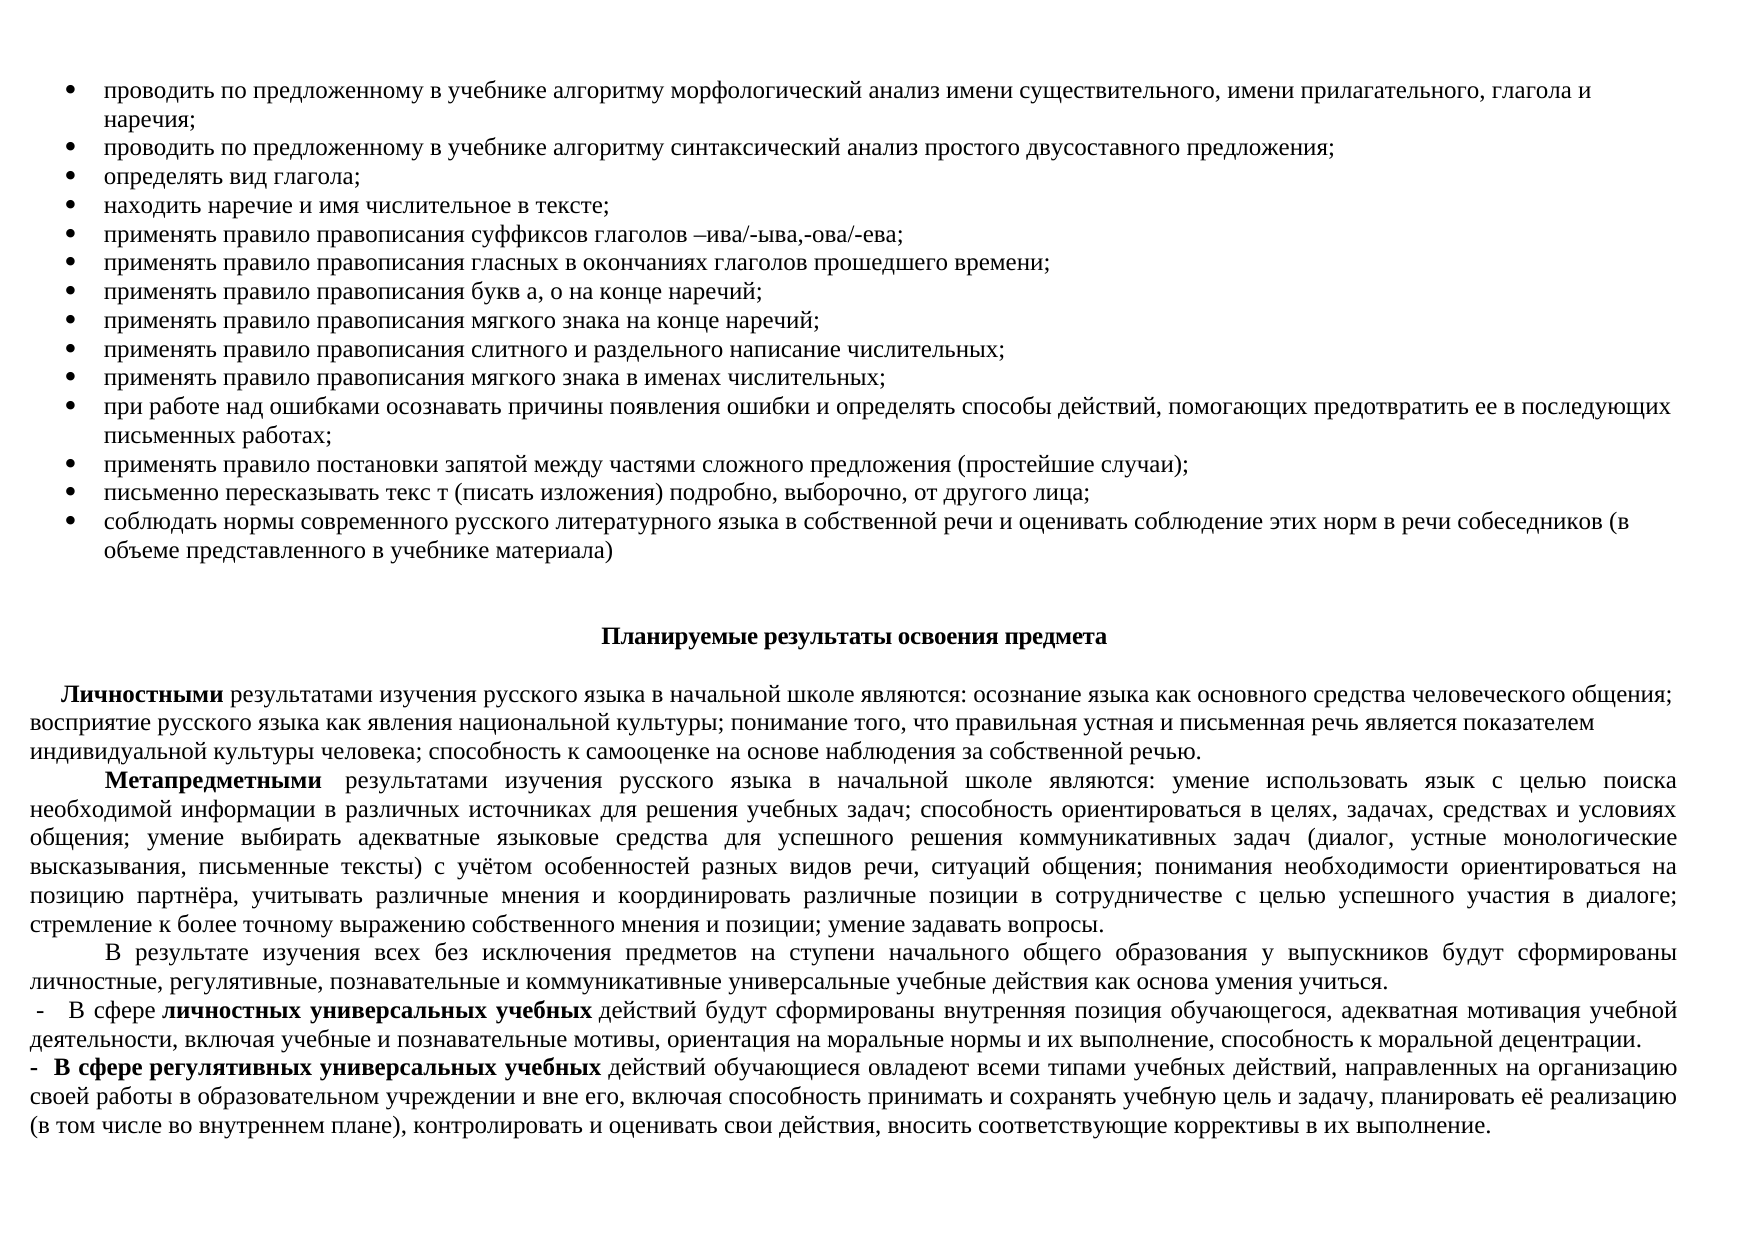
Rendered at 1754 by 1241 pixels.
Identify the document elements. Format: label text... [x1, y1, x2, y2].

list применять правило правописания слитного и раздельного написание числительных; [66, 334, 1679, 362]
list проводить по предложенному в учебнике алгоритму синтаксический анализ простого двусоставного предложения; [66, 132, 1679, 161]
list проводить по предложенному в учебнике алгоритму морфологический анализ имени существительного, имени прилагательного, глагола и наречия; [66, 75, 1679, 132]
list находить наречие и имя числительное в тексте; [66, 190, 1679, 219]
list Планируемые результаты освоения предмета [29, 621, 1679, 650]
text В результате изучения всех без исключения предметов на ступени начального общего образования у выпускников будут сформированы личностные, регулятивные, познавательные и коммуникативные универсальные учебные действия как основа умения учиться. [29, 937, 1679, 995]
text - В сфере личностных универсальных учебных действий будут сформированы внутренняя позиция обучающегося, адекватная мотивация учебной деятельности, включая учебные и познавательные мотивы, ориентация на моральные нормы и их выполнение, способность к моральной децентрации. [29, 995, 1679, 1052]
list применять правило правописания гласных в окончаниях глаголов прошедшего времени; [66, 247, 1679, 276]
list определять вид глагола; [66, 161, 1679, 190]
list применять правило правописания букв а, о на конце наречий; [66, 276, 1679, 305]
text Метапредметными результатами изучения русского языка в начальной школе являются: умение использовать язык с целью поиска необходимой информации в различных источниках для решения учебных задач; способность ориентироваться в целях, задачах, средствах и условиях общения; умение выбирать адекватные языковые средства для успешного решения коммуникативных задач (диалог, устные монологические высказывания, письменные тексты) с учётом особенностей разных видов речи, ситуаций общения; понимания необходимости ориентироваться на позицию партнёра, учитывать различные мнения и координировать различные позиции в сотрудничестве с целью успешного участия в диалоге; стремление к более точному выражению собственного мнения и позиции; умение задавать вопросы. [29, 765, 1679, 937]
text - В сфере регулятивных универсальных учебных действий обучающиеся овладеют всеми типами учебных действий, направленных на организацию своей работы в образовательном учреждении и вне его, включая способность принимать и сохранять учебную цель и задачу, планировать её реализацию (в том числе во внутреннем плане), контролировать и оценивать свои действия, вносить соответствующие коррективы в их выполнение. [29, 1052, 1679, 1139]
list применять правило постановки запятой между частями сложного предложения (простейшие случаи); [66, 449, 1679, 477]
list применять правило правописания мягкого знака на конце наречий; [66, 305, 1679, 334]
list соблюдать нормы современного русского литературного языка в собственной речи и оценивать соблюдение этих норм в речи собеседников (в объеме представленного в учебнике материала) [66, 506, 1679, 564]
text Личностными результатами изучения русского языка в начальной школе являются: осознание языка как основного средства человеческого общения; восприятие русского языка как явления национальной культуры; понимание того, что правильная устная и письменная речь является показателем индивидуальной культуры человека; способность к самооценке на основе наблюдения за собственной речью. [29, 679, 1679, 765]
list письменно пересказывать текс т (писать изложения) подробно, выборочно, от другого лица; [66, 477, 1679, 506]
list применять правило правописания суффиксов глаголов –ива/-ыва,-ова/-ева; [66, 219, 1679, 247]
list применять правило правописания мягкого знака в именах числительных; [66, 362, 1679, 391]
list при работе над ошибками осознавать причины появления ошибки и определять способы действий, помогающих предотвратить ее в последующих письменных работах; [66, 391, 1679, 449]
